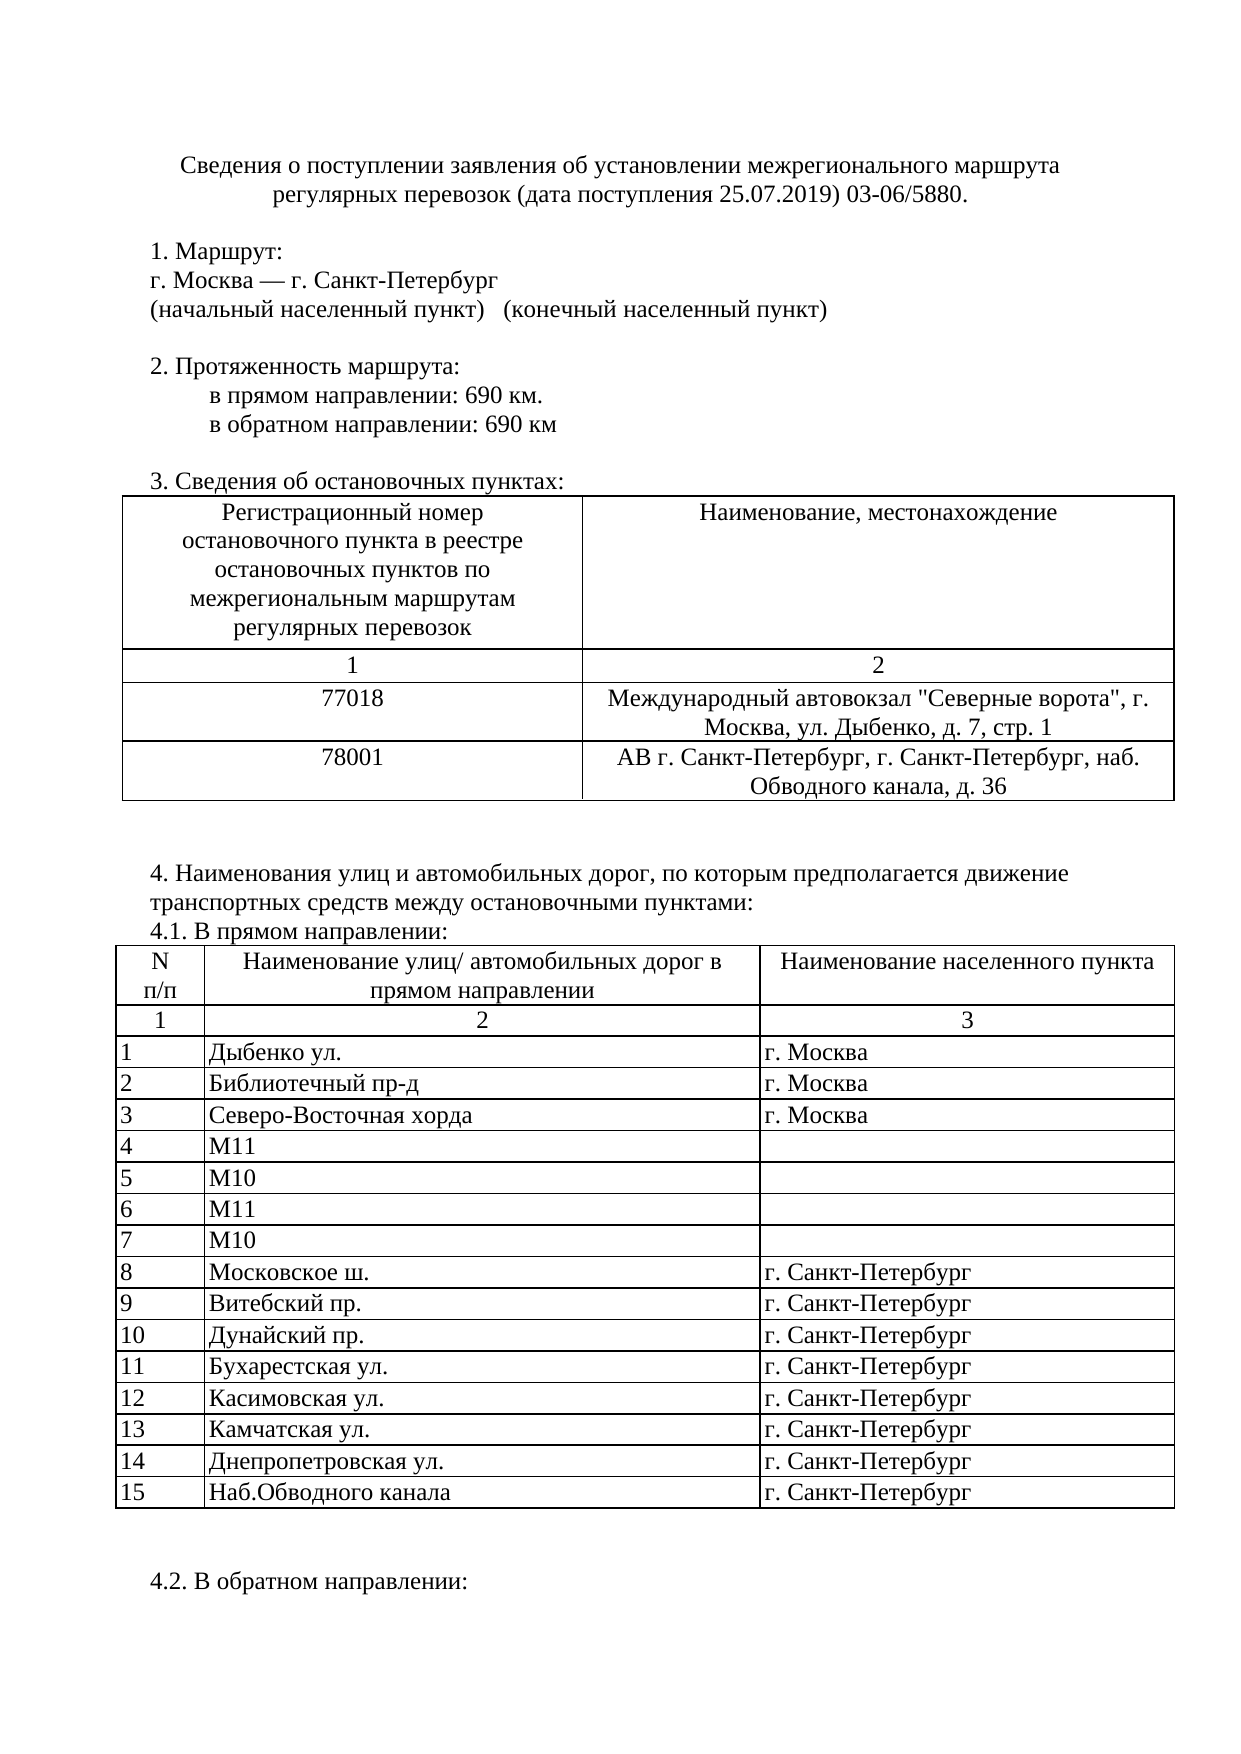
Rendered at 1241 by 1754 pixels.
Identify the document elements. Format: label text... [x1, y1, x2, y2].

table_cell 11 [117, 1352, 204, 1381]
table_header Наименование улиц/ автомобильных дорог в прямом направлении [205, 946, 759, 1004]
text (начальный населенный пункт) (конечный населенный пункт) [150, 294, 1090, 322]
table_cell 4 [117, 1131, 204, 1161]
table_cell Наб.Обводного канала [205, 1477, 759, 1507]
table_cell 13 [117, 1415, 204, 1444]
table_cell М11 [205, 1194, 759, 1224]
table_cell 5 [117, 1163, 204, 1193]
table_cell 2 [583, 650, 1173, 681]
table_cell 9 [117, 1289, 204, 1318]
table_cell г. Санкт-Петербург [761, 1352, 1174, 1381]
table_cell [761, 1131, 1174, 1161]
table_cell М10 [205, 1163, 759, 1193]
table_cell 3 [761, 1006, 1174, 1035]
table_header N п/п [117, 946, 204, 1004]
table_cell Московское ш. [205, 1257, 759, 1287]
table_cell г. Санкт-Петербург [761, 1415, 1174, 1444]
table_cell 3 [117, 1100, 204, 1130]
table_cell Днепропетровская ул. [205, 1446, 759, 1476]
table_cell АВ г. Санкт-Петербург, г. Санкт-Петербург, наб. Обводного канала, д. 36 [583, 742, 1173, 799]
table_cell г. Санкт-Петербург [761, 1477, 1174, 1507]
table_cell [761, 1163, 1174, 1193]
text 4.1. В прямом направлении: [150, 916, 1090, 945]
text 2. Протяженность маршрута: [150, 351, 1090, 380]
table_cell 15 [117, 1477, 204, 1507]
table_cell 6 [117, 1194, 204, 1224]
text 1. Маршрут: [150, 236, 1090, 265]
table_cell 7 [117, 1226, 204, 1256]
table_cell г. Санкт-Петербург [761, 1383, 1174, 1413]
text 4. Наименования улиц и автомобильных дорог, по которым предполагается движение транспортных средств между остановочными пунктами: [150, 858, 1090, 916]
table_cell 10 [117, 1320, 204, 1350]
table_cell [761, 1194, 1174, 1224]
table_cell г. Санкт-Петербург [761, 1320, 1174, 1350]
table_cell г. Санкт-Петербург [761, 1446, 1174, 1476]
table_cell г. Москва [761, 1037, 1174, 1067]
table_cell М11 [205, 1131, 759, 1161]
table_cell 12 [117, 1383, 204, 1413]
table_cell М10 [205, 1226, 759, 1256]
table_cell Камчатская ул. [205, 1415, 759, 1444]
table_cell 1 [117, 1006, 204, 1035]
table_cell 2 [117, 1068, 204, 1098]
table_cell 2 [205, 1006, 759, 1035]
table_cell Международный автовокзал "Северные ворота", г. Москва, ул. Дыбенко, д. 7, стр. 1 [583, 683, 1173, 740]
table_cell г. Санкт-Петербург [761, 1257, 1174, 1287]
table_cell 14 [117, 1446, 204, 1476]
table_cell Северо-Восточная хорда [205, 1100, 759, 1130]
text 3. Сведения об остановочных пунктах: [150, 466, 1090, 495]
table_header Регистрационный номер остановочного пункта в реестре остановочных пунктов по межрегиональным маршрутам регулярных перевозок [123, 497, 582, 648]
text Сведения о поступлении заявления об установлении межрегионального маршрута регулярных перевозок (дата поступления 25.07.2019) 03-06/5880. [150, 150, 1090, 207]
table_cell 77018 [123, 683, 582, 740]
table_cell г. Москва [761, 1068, 1174, 1098]
table_cell 78001 [123, 742, 582, 799]
text в обратном направлении: 690 км [150, 409, 1090, 437]
table_cell Касимовская ул. [205, 1383, 759, 1413]
table_cell 1 [117, 1037, 204, 1067]
table_cell Библиотечный пр-д [205, 1068, 759, 1098]
table_cell 8 [117, 1257, 204, 1287]
table_cell 1 [123, 650, 582, 681]
text г. Москва — г. Санкт-Петербург [150, 265, 1090, 294]
table_cell Дунайский пр. [205, 1320, 759, 1350]
table_cell Дыбенко ул. [205, 1037, 759, 1067]
table_cell г. Санкт-Петербург [761, 1289, 1174, 1318]
table_cell Бухарестская ул. [205, 1352, 759, 1381]
table_header Наименование, местонахождение [583, 497, 1173, 648]
text 4.2. В обратном направлении: [150, 1566, 1090, 1595]
table_header Наименование населенного пункта [761, 946, 1174, 1004]
text в прямом направлении: 690 км. [150, 380, 1090, 409]
table_cell [761, 1226, 1174, 1256]
table_cell г. Москва [761, 1100, 1174, 1130]
table_cell Витебский пр. [205, 1289, 759, 1318]
